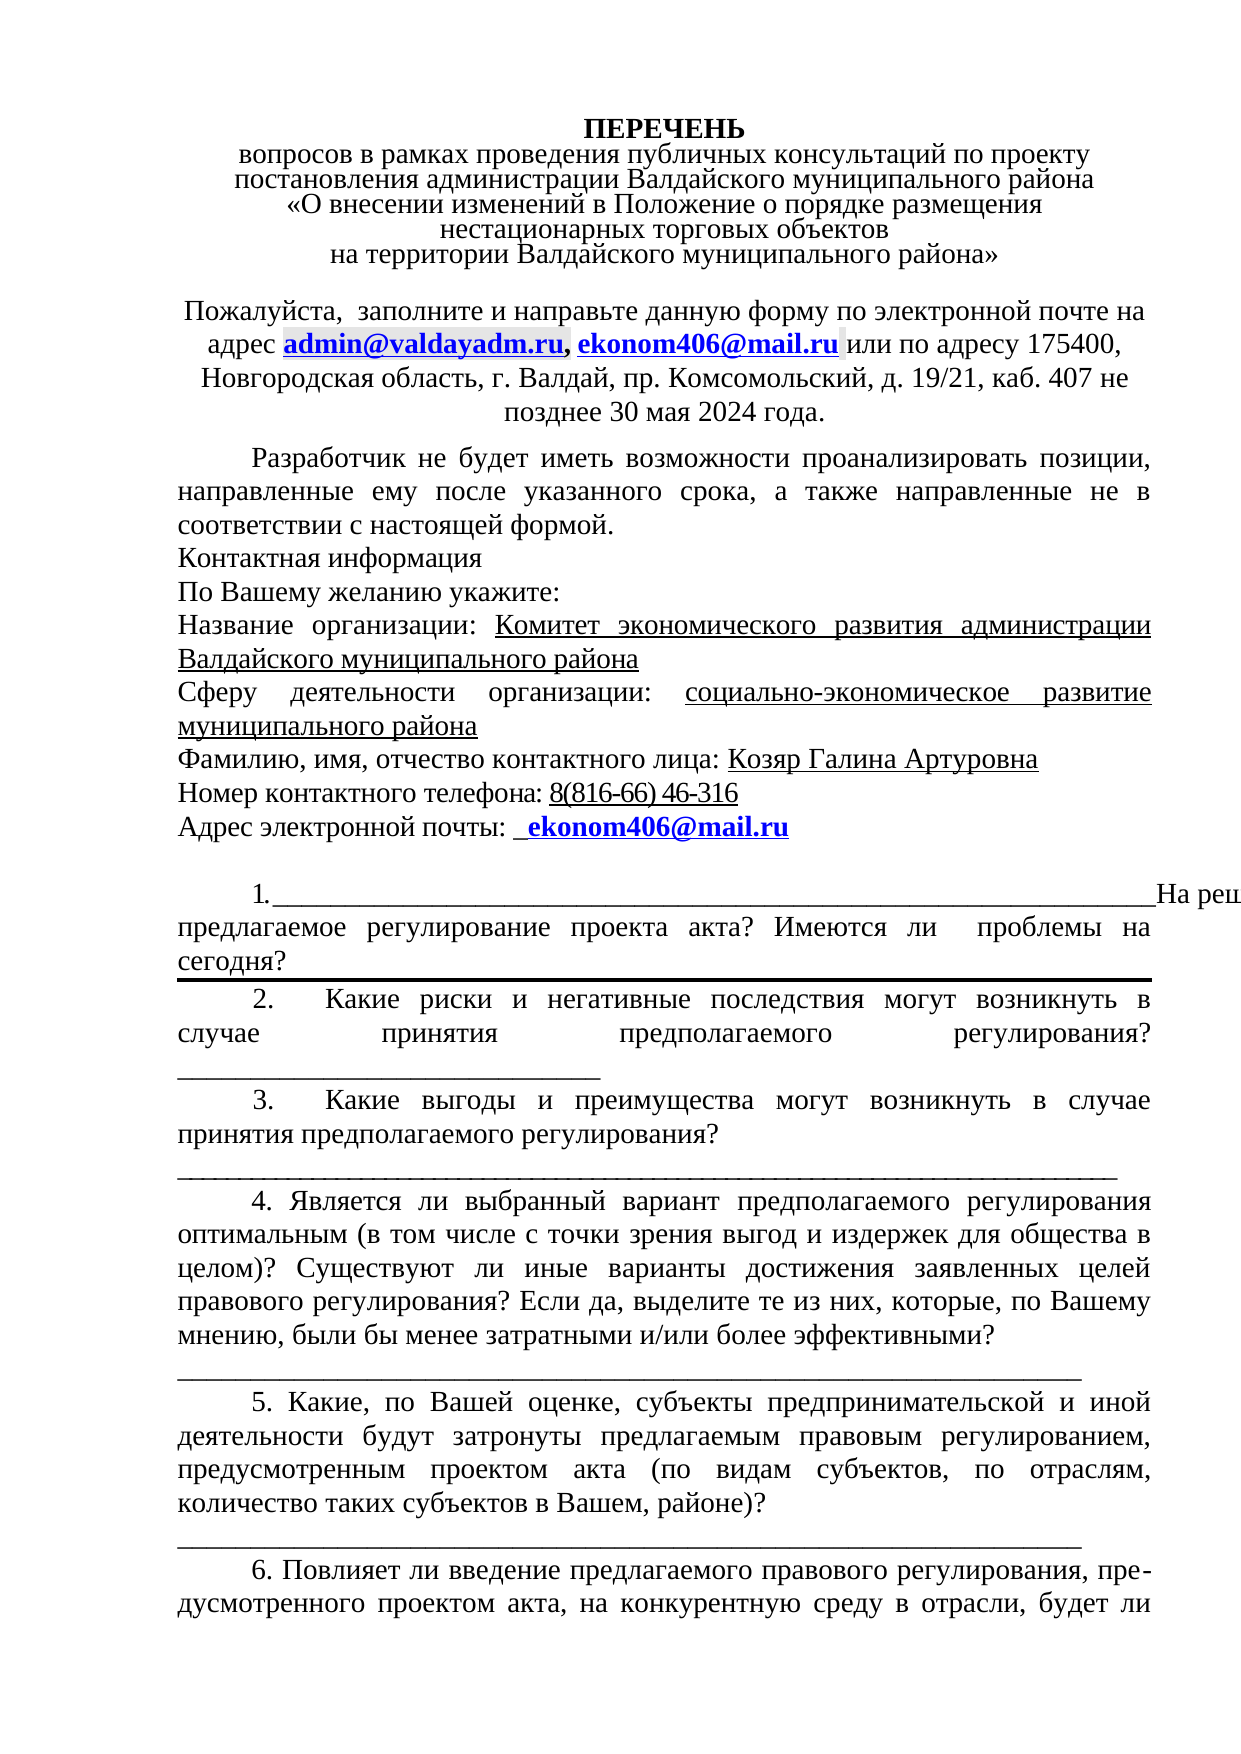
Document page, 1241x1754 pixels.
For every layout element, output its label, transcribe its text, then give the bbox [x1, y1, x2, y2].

text 4. Является ли выбранный вариант предполагаемого регулирования оптимальным (в том числе с точки зрения выгод и издержек для общества в целом)? Существуют ли иные варианты достижения заявленных целей правового регулирования? Если да, выделите те из них, которые, по Вашему мнению, были бы менее затратными и/или более эффективными? [177, 1183, 1152, 1351]
text Фамилию, имя, отчество контактного лица: Козяр Галина Артуровна [177, 742, 1152, 775]
text Контактная информация [177, 540, 1152, 574]
text вопросов в рамках проведения публичных консультаций по проекту постановления администрации Валдайского муниципального района [177, 143, 1152, 193]
text Название организации: Комитет экономического развития администрации Валдайского муниципального района [177, 607, 1152, 674]
text нестационарных торговых объектов [177, 218, 1152, 243]
text на территории Валдайского муниципального района» [177, 243, 1152, 268]
text «О внесении изменений в Положение о порядке размещения [177, 193, 1152, 218]
text Адрес электронной почты: _ekonom406@mail.ru [177, 809, 1152, 842]
text Разработчик не будет иметь возможности проанализировать позиции, направленные ему после указанного срока, а также направленные не в соответствии с настоящей формой. [172, 440, 1152, 540]
text ______________________________________________________________ [177, 1351, 1152, 1384]
text ПЕРЕЧЕНЬ [177, 118, 1152, 143]
list На решение какой проблемы, на Ваш взгляд, направлено предлагаемое регулирование проекта акта? Имеются ли проблемы на сегодня? [177, 876, 1152, 978]
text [177, 1552, 1152, 1619]
text ______________________________________________________________ [177, 1518, 1152, 1552]
text Номер контактного телефона: 8(816-66) 46-316 [177, 775, 1152, 809]
text Сферу деятельности организации: социально-экономическое развитие муниципального района [177, 674, 1152, 742]
text По Вашему желанию укажите: [177, 574, 1152, 607]
text Пожалуйста, заполните и направьте данную форму по электронной почте на адрес admin@valdayadm.ru, ekonom406@mail.ru или по адресу 175400, Новгородская область, г. Валдай, пр. Комсомольский, д. 19/21, каб. 407 не позднее 30 мая 2024 года. [177, 293, 1152, 427]
list _____________________________________________________________________________ [177, 1149, 1152, 1183]
list Какие риски и негативные последствия могут возникнуть в случае принятия предполагаемого регулирования?_____________________________ [177, 982, 1152, 1082]
list Какие выгоды и преимущества могут возникнуть в случае принятия предполагаемого регулирования? [177, 1082, 1152, 1149]
text 5. Какие, по Вашей оценке, субъекты предпринимательской и иной деятельности будут затронуты предлагаемым правовым регулированием, предусмотренным проектом акта (по видам субъектов, по отраслям, количество таких субъектов в Вашем, районе)? [177, 1384, 1152, 1518]
